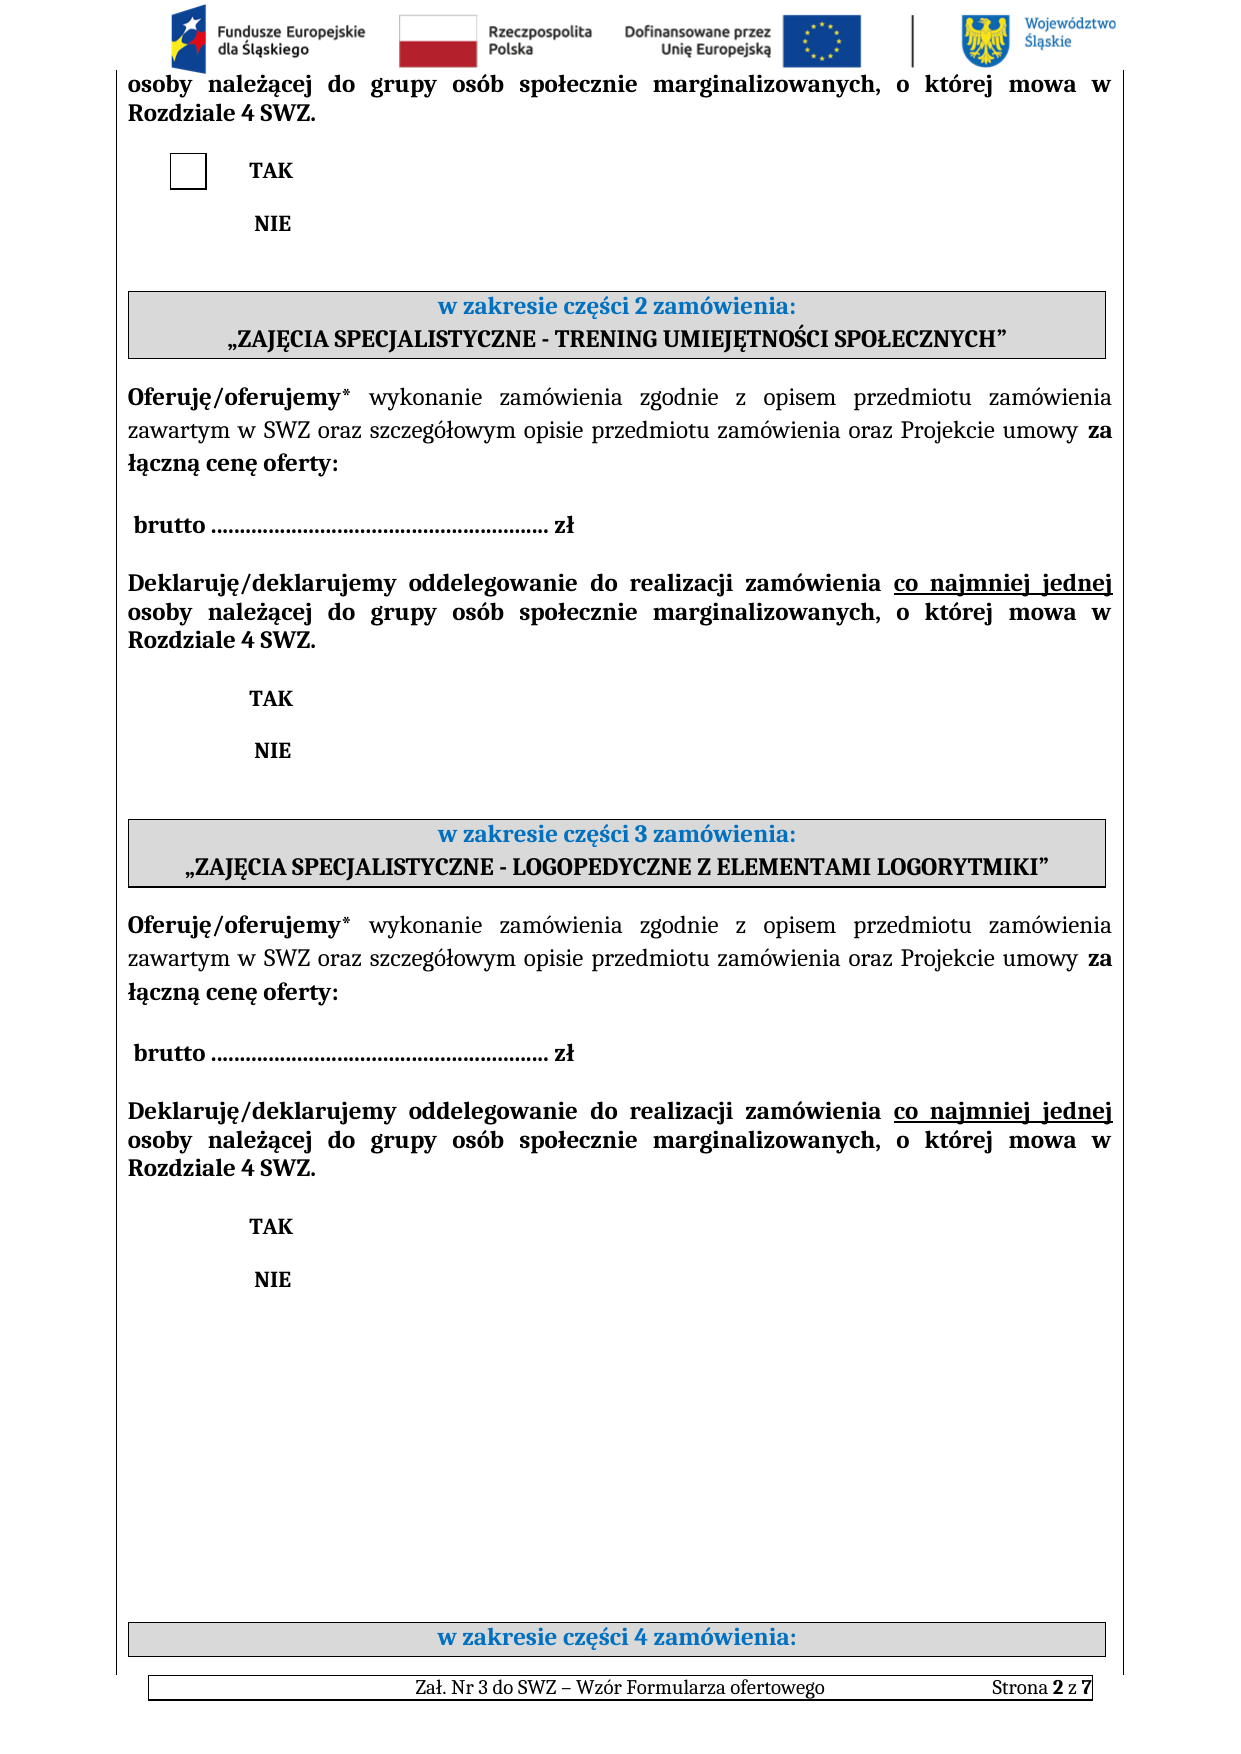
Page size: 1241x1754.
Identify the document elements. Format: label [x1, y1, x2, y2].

table_cell [117, 70, 1123, 1674]
picture [171, 4, 1116, 70]
